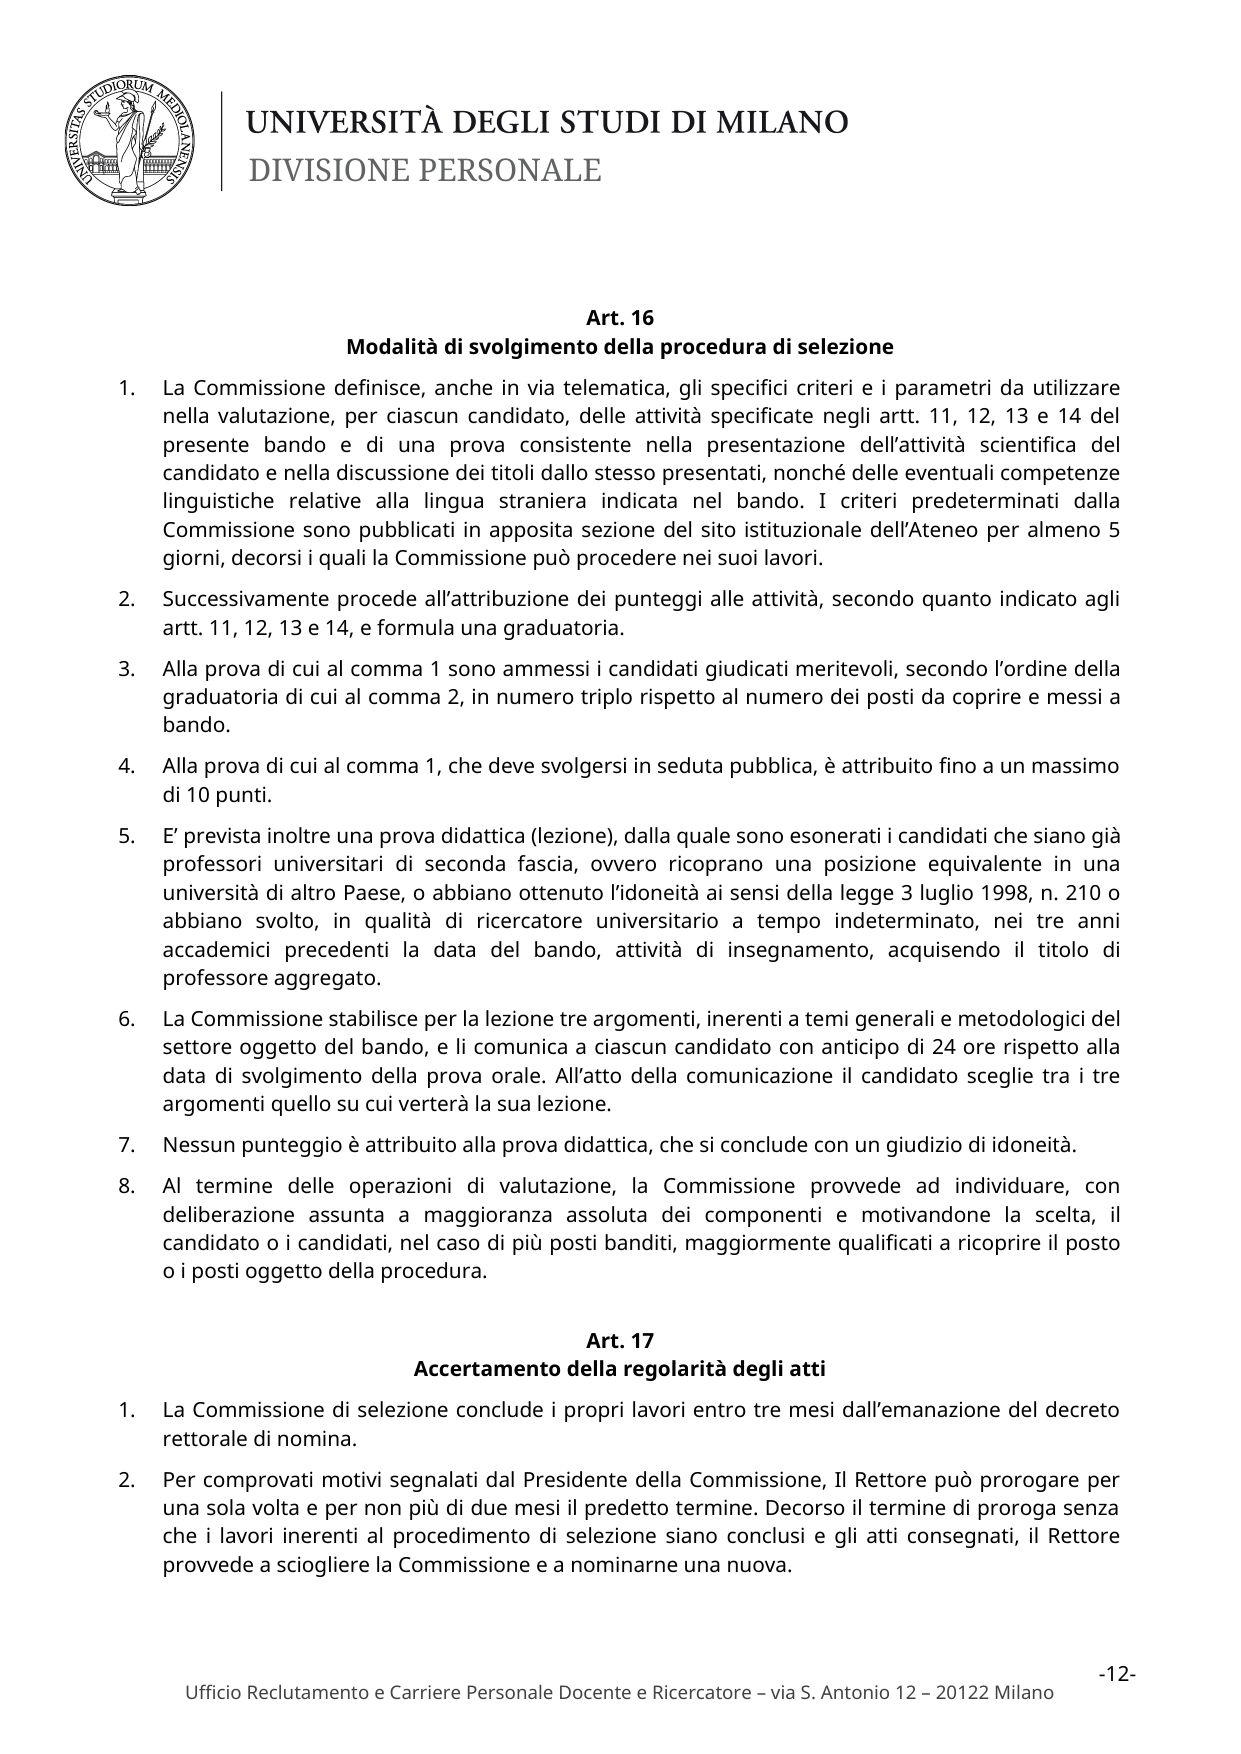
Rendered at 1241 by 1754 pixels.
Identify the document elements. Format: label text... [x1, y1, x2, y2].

text Art. 16 [118, 303, 1122, 332]
list La Commissione di selezione conclude i propri lavori entro tre mesi dall’emanazione del decreto rettorale di nomina. [118, 1395, 1122, 1452]
list Al termine delle operazioni di valutazione, la Commissione provvede ad individuare, con deliberazione assunta a maggioranza assoluta dei componenti e motivandone la scelta, il candidato o i candidati, nel caso di più posti banditi, maggiormente qualificati a ricoprire il posto o i posti oggetto della procedura. [118, 1171, 1122, 1285]
list Alla prova di cui al comma 1 sono ammessi i candidati giudicati meritevoli, secondo l’ordine della graduatoria di cui al comma 2, in numero triplo rispetto al numero dei posti da coprire e messi a bando. [118, 654, 1122, 739]
list Per comprovati motivi segnalati dal Presidente della Commissione, Il Rettore può prorogare per una sola volta e per non più di due mesi il predetto termine. Decorso il termine di proroga senza che i lavori inerenti al procedimento di selezione siano conclusi e gli atti consegnati, il Rettore provvede a sciogliere la Commissione e a nominarne una nuova. [118, 1465, 1122, 1578]
text Art. 17 [118, 1326, 1122, 1354]
text Modalità di svolgimento della procedura di selezione [118, 332, 1122, 360]
list Successivamente procede all’attribuzione dei punteggi alle attività, secondo quanto indicato agli artt. 11, 12, 13 e 14, e formula una graduatoria. [118, 584, 1122, 641]
list Nessun punteggio è attribuito alla prova didattica, che si conclude con un giudizio di idoneità. [118, 1130, 1122, 1159]
picture [64, 75, 848, 206]
list La Commissione definisce, anche in via telematica, gli specifici criteri e i parametri da utilizzare nella valutazione, per ciascun candidato, delle attività specificate negli artt. 11, 12, 13 e 14 del presente bando e di una prova consistente nella presentazione dell’attività scientifica del candidato e nella discussione dei titoli dallo stesso presentati, nonché delle eventuali competenze linguistiche relative alla lingua straniera indicata nel bando. I criteri predeterminati dalla Commissione sono pubblicati in apposita sezione del sito istituzionale dell’Ateneo per almeno 5 giorni, decorsi i quali la Commissione può procedere nei suoi lavori. [118, 373, 1122, 572]
list E’ prevista inoltre una prova didattica (lezione), dalla quale sono esonerati i candidati che siano già professori universitari di seconda fascia, ovvero ricoprano una posizione equivalente in una università di altro Paese, o abbiano ottenuto l’idoneità ai sensi della legge 3 luglio 1998, n. 210 o abbiano svolto, in qualità di ricercatore universitario a tempo indeterminato, nei tre anni accademici precedenti la data del bando, attività di insegnamento, acquisendo il titolo di professore aggregato. [118, 821, 1122, 992]
list La Commissione stabilisce per la lezione tre argomenti, inerenti a temi generali e metodologici del settore oggetto del bando, e li comunica a ciascun candidato con anticipo di 24 ore rispetto alla data di svolgimento della prova orale. All’atto della comunicazione il candidato sceglie tra i tre argomenti quello su cui verterà la sua lezione. [118, 1004, 1122, 1118]
text Accertamento della regolarità degli atti [118, 1354, 1122, 1383]
list Alla prova di cui al comma 1, che deve svolgersi in seduta pubblica, è attribuito fino a un massimo di 10 punti. [118, 752, 1122, 808]
